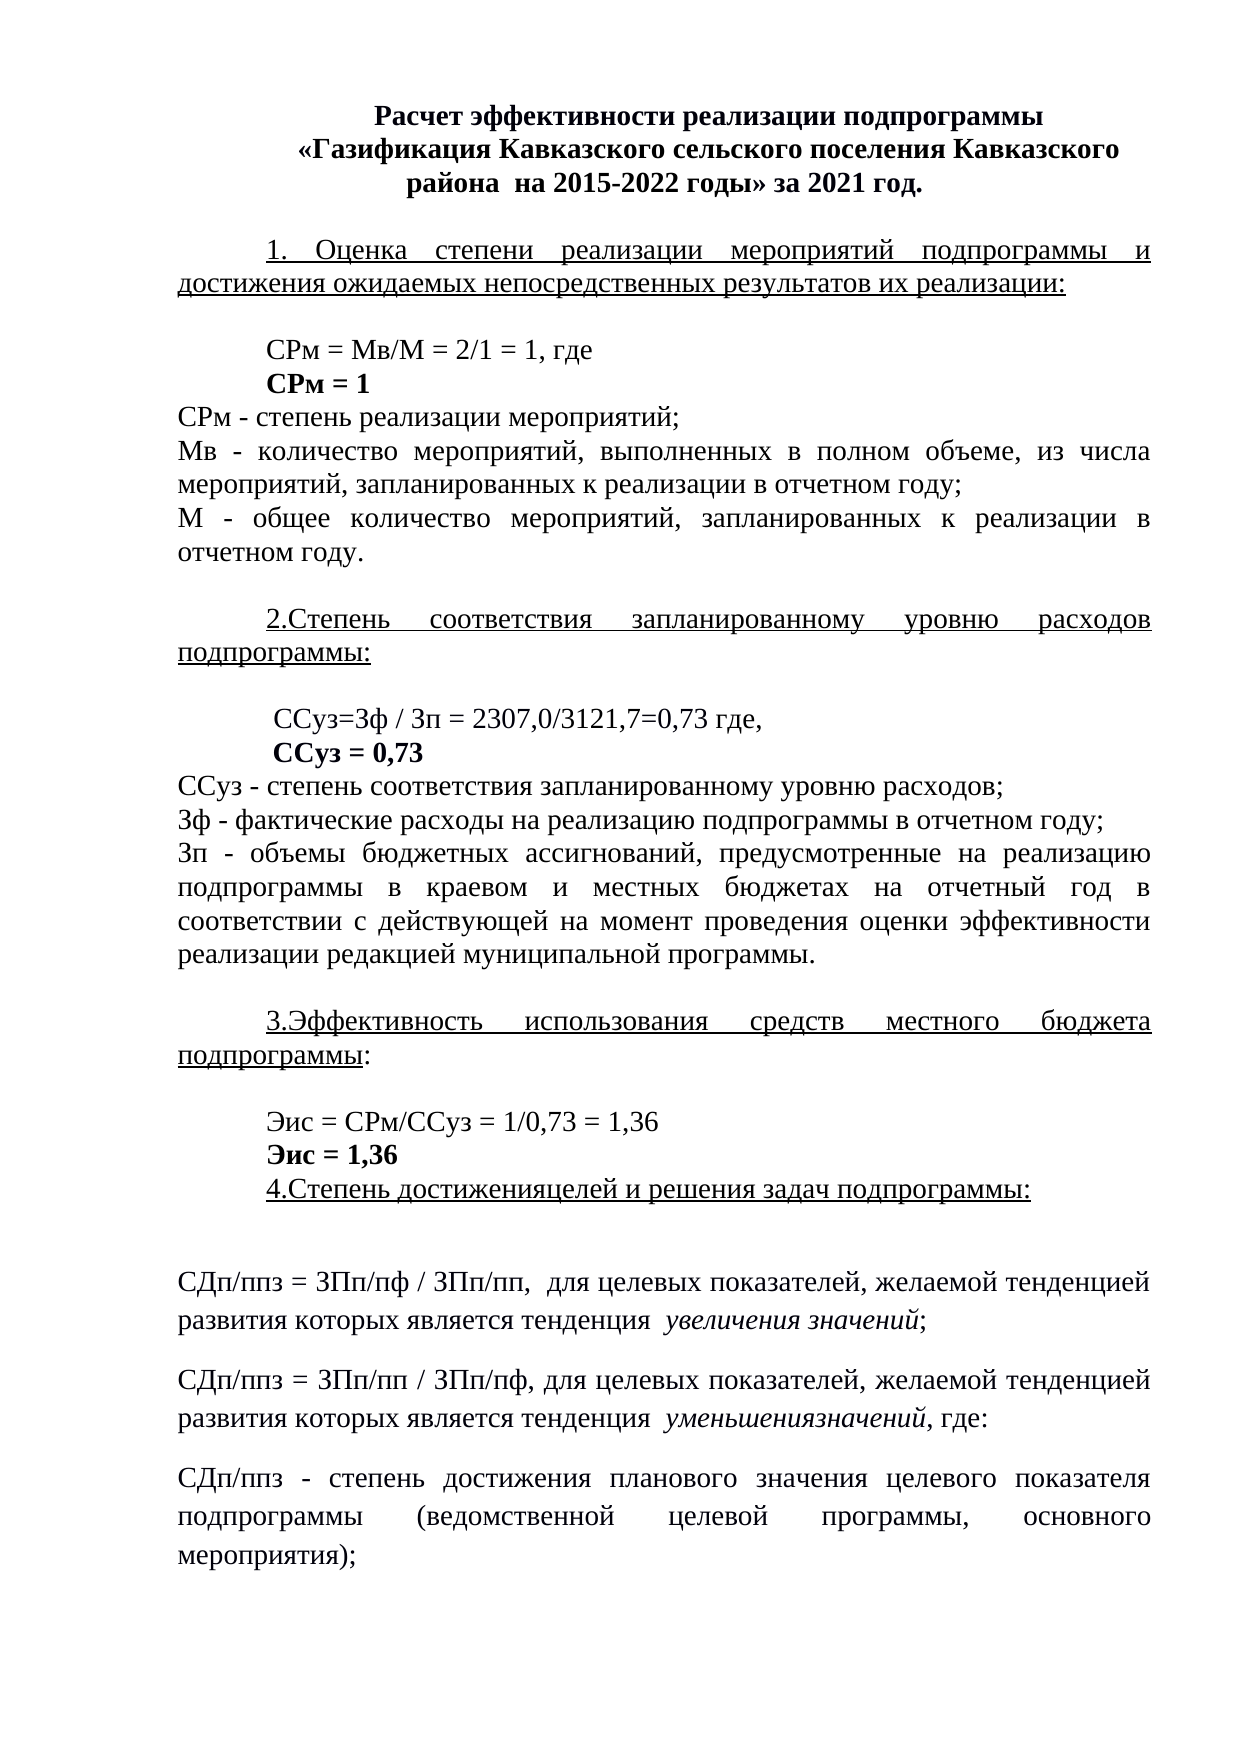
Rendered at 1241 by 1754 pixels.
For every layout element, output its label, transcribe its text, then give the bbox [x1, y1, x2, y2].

text Мв - количество мероприятий, выполненных в полном объеме, из числа мероприятий, запланированных к реализации в отчетном году; [177, 433, 1152, 500]
text СДп/ппз = ЗПп/пп / ЗПп/пф, для целевых показателей, желаемой тенденцией развития которых является тенденция уменьшениязначений, где: [177, 1362, 1152, 1434]
text 4.Степень достиженияцелей и решения задач подпрограммы: [177, 1171, 546, 1204]
text «Газификация Кавказского сельского поселения Кавказского района на 2015-2022 годы» за 2021 год. [177, 131, 1152, 198]
text ССуз = 0,73 [177, 735, 1152, 768]
text Эис = СРм/ССуз = 1/0,73 = 1,36 [177, 1104, 1152, 1137]
text 3.Эффективность использования средств местного бюджета подпрограммы: [177, 1003, 1152, 1070]
text СДп/ппз - степень достижения планового значения целевого показателя подпрограммы (ведомственной целевой программы, основного мероприятия); [177, 1460, 1152, 1570]
text 4.Степень достиженияцелей и решения задач подпрограммы: [1023, 1171, 1152, 1204]
text 2.Степень соответствия запланированному уровню расходов подпрограммы: [177, 601, 1152, 668]
text Эис = 1,36 [177, 1137, 1152, 1171]
text СРм = 1 [177, 366, 1152, 399]
text Зп - объемы бюджетных ассигнований, предусмотренные на реализацию подпрограммы в краевом и местных бюджетах на отчетный год в соответствии с действующей на момент проведения оценки эффективности реализации редакцией муниципальной программы. [177, 836, 1152, 970]
text 1. Оценка степени реализации мероприятий подпрограммы и достижения ожидаемых непосредственных результатов их реализации: [177, 232, 1152, 299]
text Зф - фактические расходы на реализацию подпрограммы в отчетном году; [177, 802, 1152, 836]
text ССуз=Зф / Зп = 2307,0/3121,7=0,73 где, [177, 701, 1152, 735]
text Расчет эффективности реализации подпрограммы [177, 98, 1152, 131]
text СДп/ппз = ЗПп/пф / ЗПп/пп, для целевых показателей, желаемой тенденцией развития которых является тенденция увеличения значений; [177, 1264, 1152, 1336]
text СРм - степень реализации мероприятий; [177, 399, 1152, 433]
text ССуз - степень соответствия запланированному уровню расходов; [177, 768, 1152, 802]
text СРм = Мв/М = 2/1 = 1, где [177, 332, 1152, 366]
text М - общее количество мероприятий, запланированных к реализации в отчетном году. [177, 500, 1152, 567]
